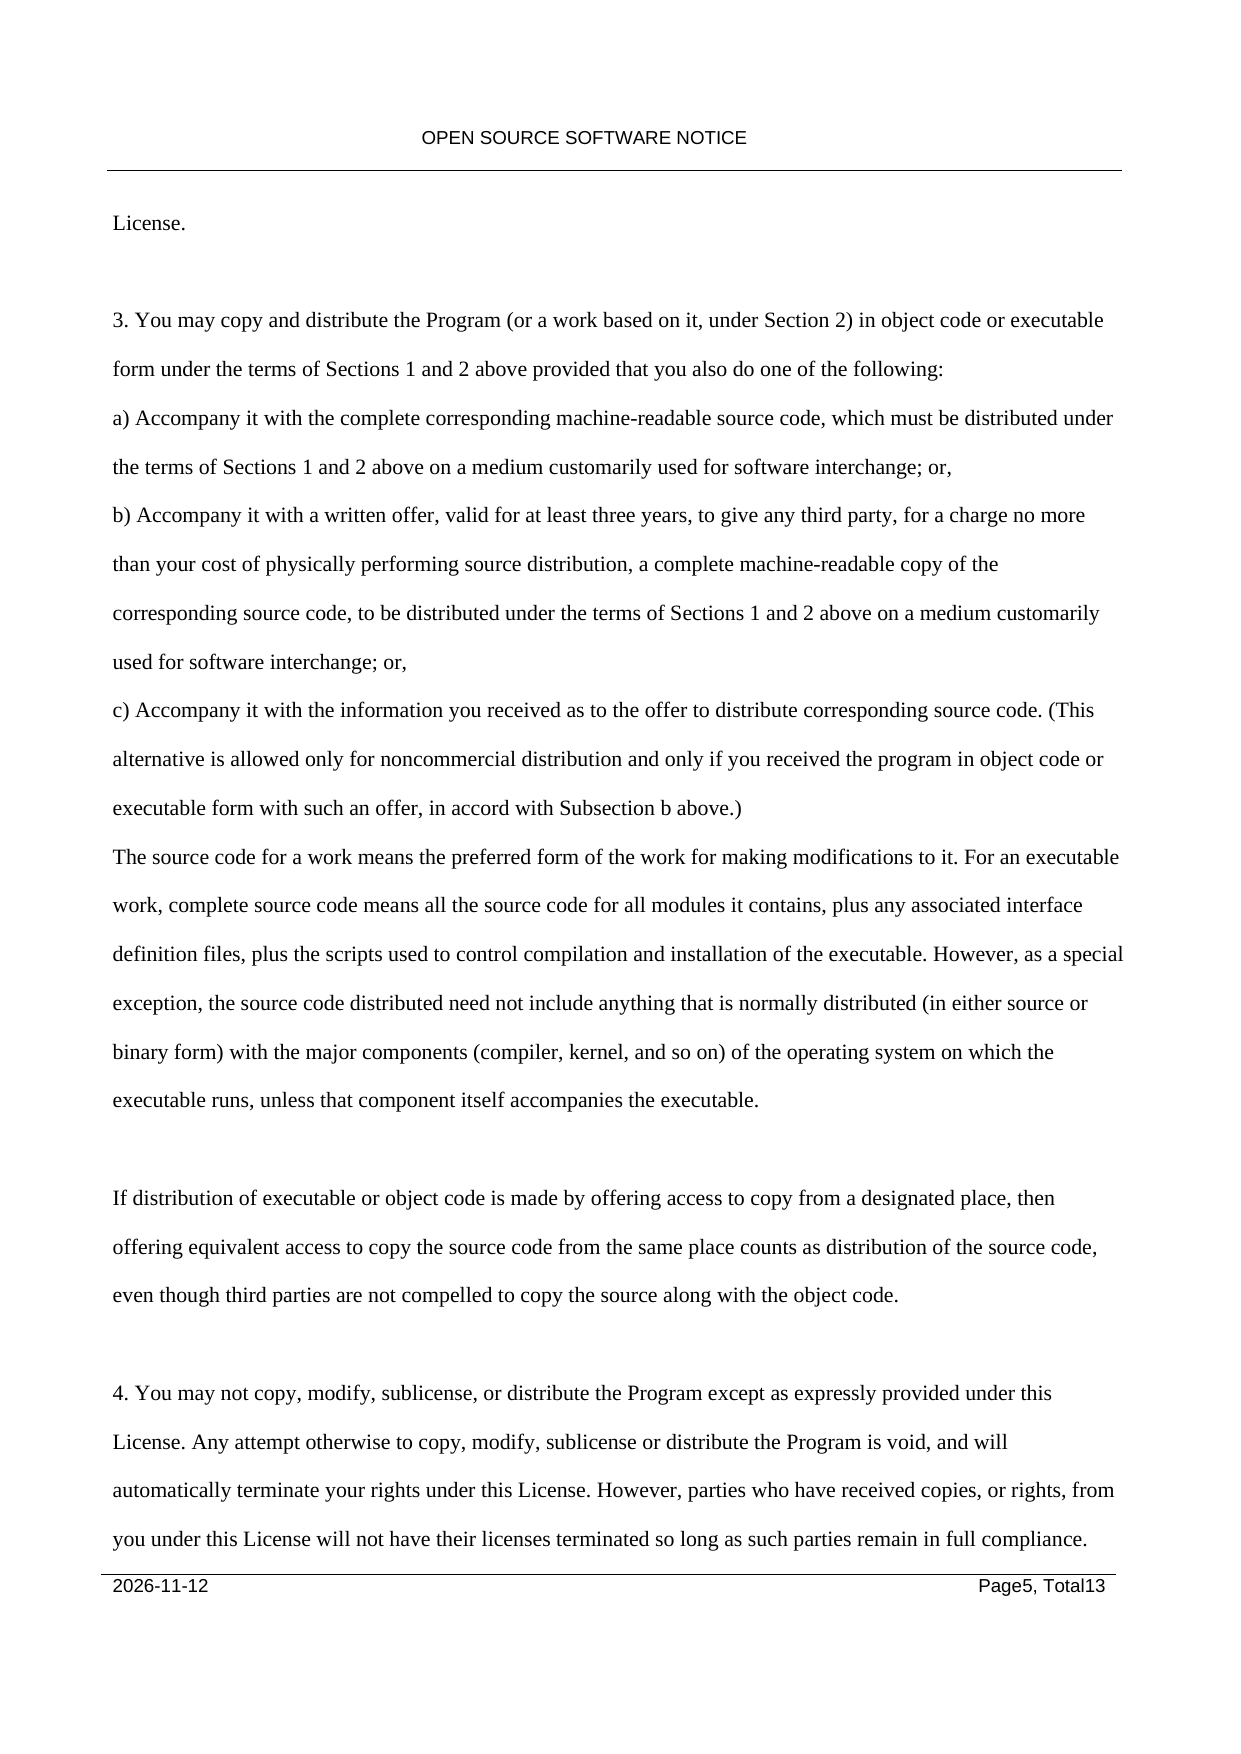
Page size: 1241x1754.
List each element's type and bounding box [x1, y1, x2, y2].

text [112, 206, 1128, 1555]
